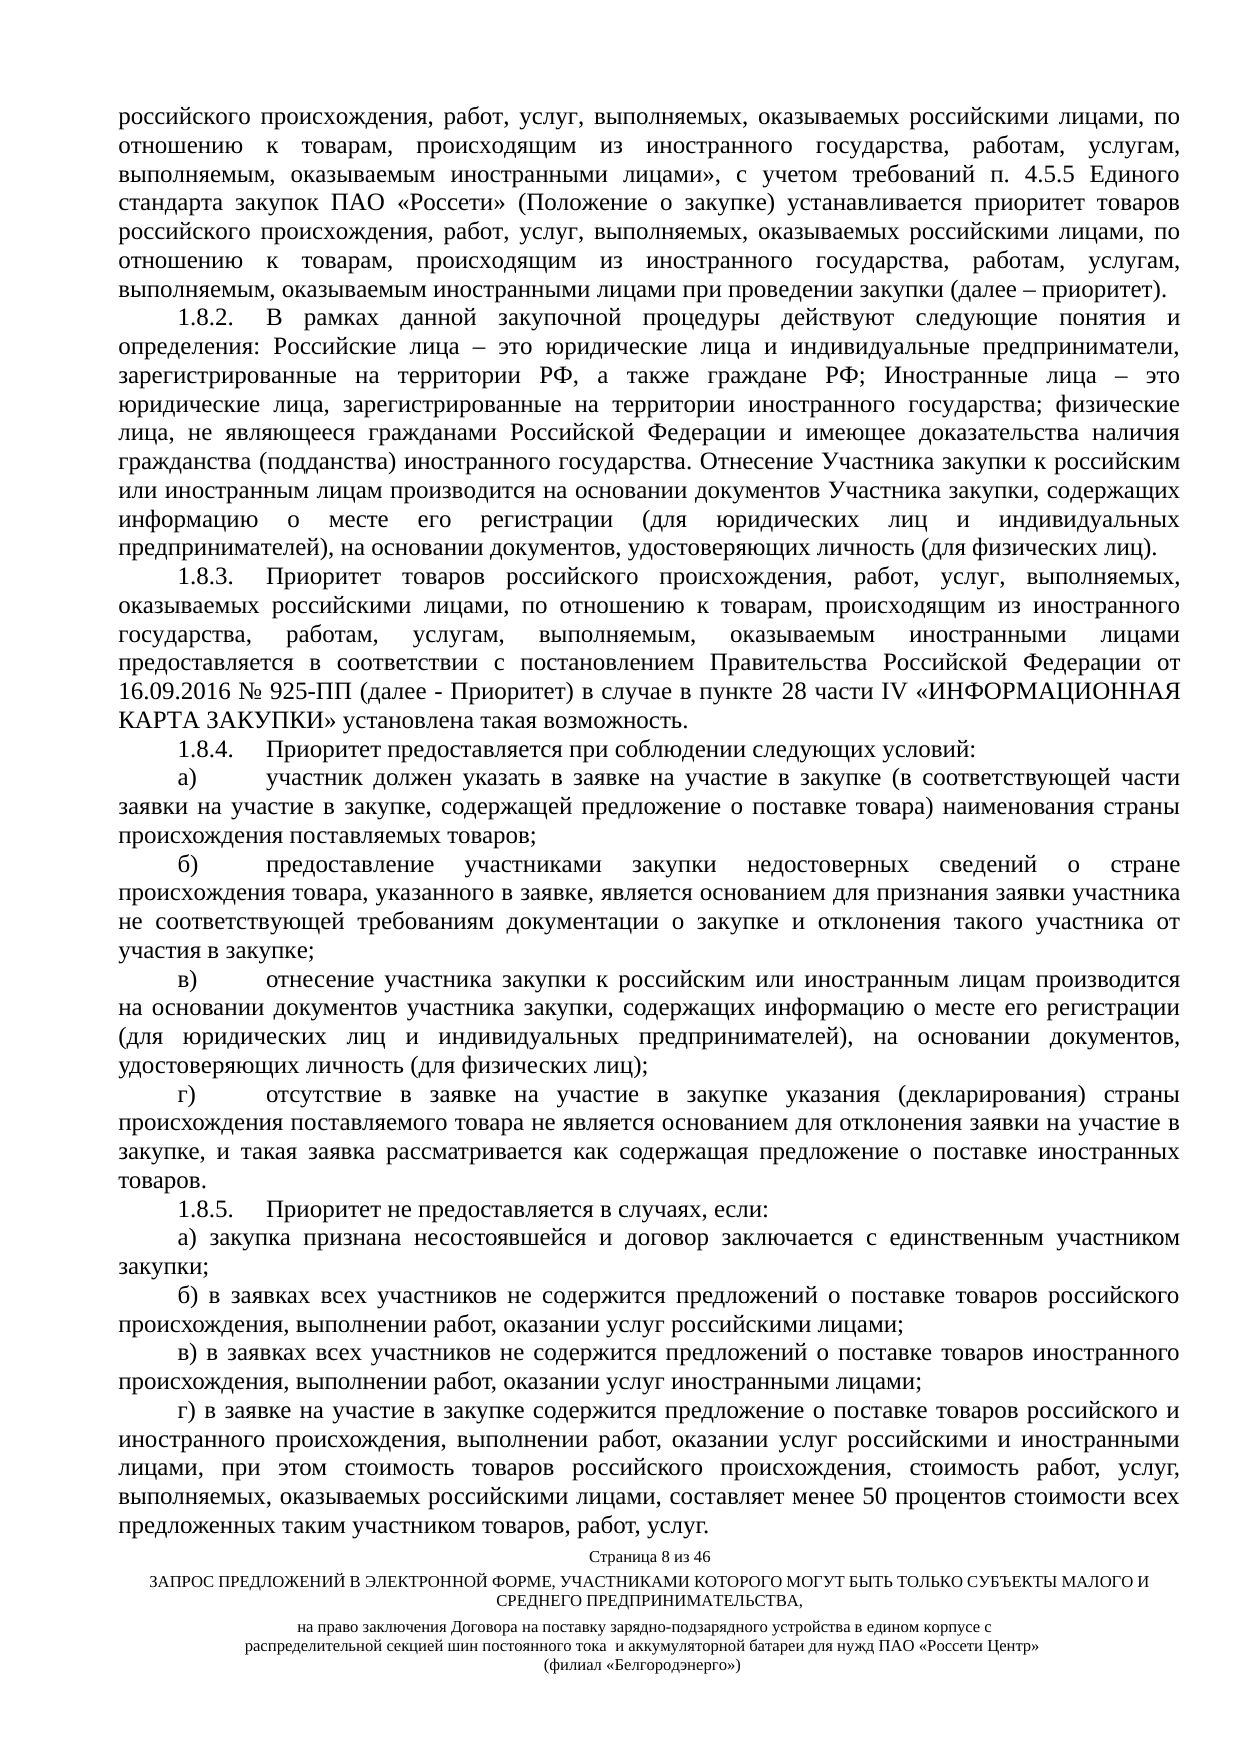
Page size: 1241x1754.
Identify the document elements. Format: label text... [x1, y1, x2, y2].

list б) в заявках всех участников не содержится предложений о поставке товаров российского происхождения, выполнении работ, оказании услуг российскими лицами; [118, 1280, 1181, 1337]
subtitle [118, 101, 1181, 302]
list предоставление участниками закупки недостоверных сведений о стране происхождения товара, указанного в заявке, является основанием для признания заявки участника не соответствующей требованиям документации о закупке и отклонения такого участника от участия в закупке; [118, 849, 1181, 964]
list отнесение участника закупки к российским или иностранным лицам производится на основании документов участника закупки, содержащих информацию о месте его регистрации (для юридических лиц и индивидуальных предпринимателей), на основании документов, удостоверяющих личность (для физических лиц); [118, 964, 1181, 1079]
subtitle Приоритет товаров российского происхождения, работ, услуг, выполняемых, оказываемых российскими лицами, по отношению к товарам, происходящим из иностранного государства, работам, услугам, выполняемым, оказываемым иностранными лицами предоставляется в соответствии с постановлением Правительства Российской Федерации от 16.09.2016 № 925-ПП (далее - Приоритет) в случае в пункте 28 части IV «ИНФОРМАЦИОННАЯ КАРТА ЗАКУПКИ» установлена такая возможность. [118, 561, 1181, 734]
subtitle В рамках данной закупочной процедуры действуют следующие понятия и определения: Российские лица – это юридические лица и индивидуальные предприниматели, зарегистрированные на территории РФ, а также граждане РФ; Иностранные лица – это юридические лица, зарегистрированные на территории иностранного государства; физические лица, не являющееся гражданами Российской Федерации и имеющее доказательства наличия гражданства (подданства) иностранного государства. Отнесение Участника закупки к российским или иностранным лицам производится на основании документов Участника закупки, содержащих информацию о месте его регистрации (для юридических лиц и индивидуальных предпринимателей), на основании документов, удостоверяющих личность (для физических лиц). [118, 302, 1181, 561]
subtitle Приоритет не предоставляется в случаях, если: [118, 1194, 1181, 1222]
subtitle Приоритет предоставляется при соблюдении следующих условий: [118, 734, 1181, 762]
list в) в заявках всех участников не содержится предложений о поставке товаров иностранного происхождения, выполнении работ, оказании услуг иностранными лицами; [118, 1337, 1181, 1395]
list а) закупка признана несостоявшейся и договор заключается с единственным участником закупки; [118, 1222, 1181, 1280]
list участник должен указать в заявке на участие в закупке (в соответствующей части заявки на участие в закупке, содержащей предложение о поставке товара) наименования страны происхождения поставляемых товаров; [118, 762, 1181, 849]
list отсутствие в заявке на участие в закупке указания (декларирования) страны происхождения поставляемого товара не является основанием для отклонения заявки на участие в закупке, и такая заявка рассматривается как содержащая предложение о поставке иностранных товаров. [118, 1079, 1181, 1194]
list г) в заявке на участие в закупке содержится предложение о поставке товаров российского и иностранного происхождения, выполнении работ, оказании услуг российскими и иностранными лицами, при этом стоимость товаров российского происхождения, стоимость работ, услуг, выполняемых, оказываемых российскими лицами, составляет менее 50 процентов стоимости всех предложенных таким участником товаров, работ, услуг. [118, 1395, 1181, 1539]
